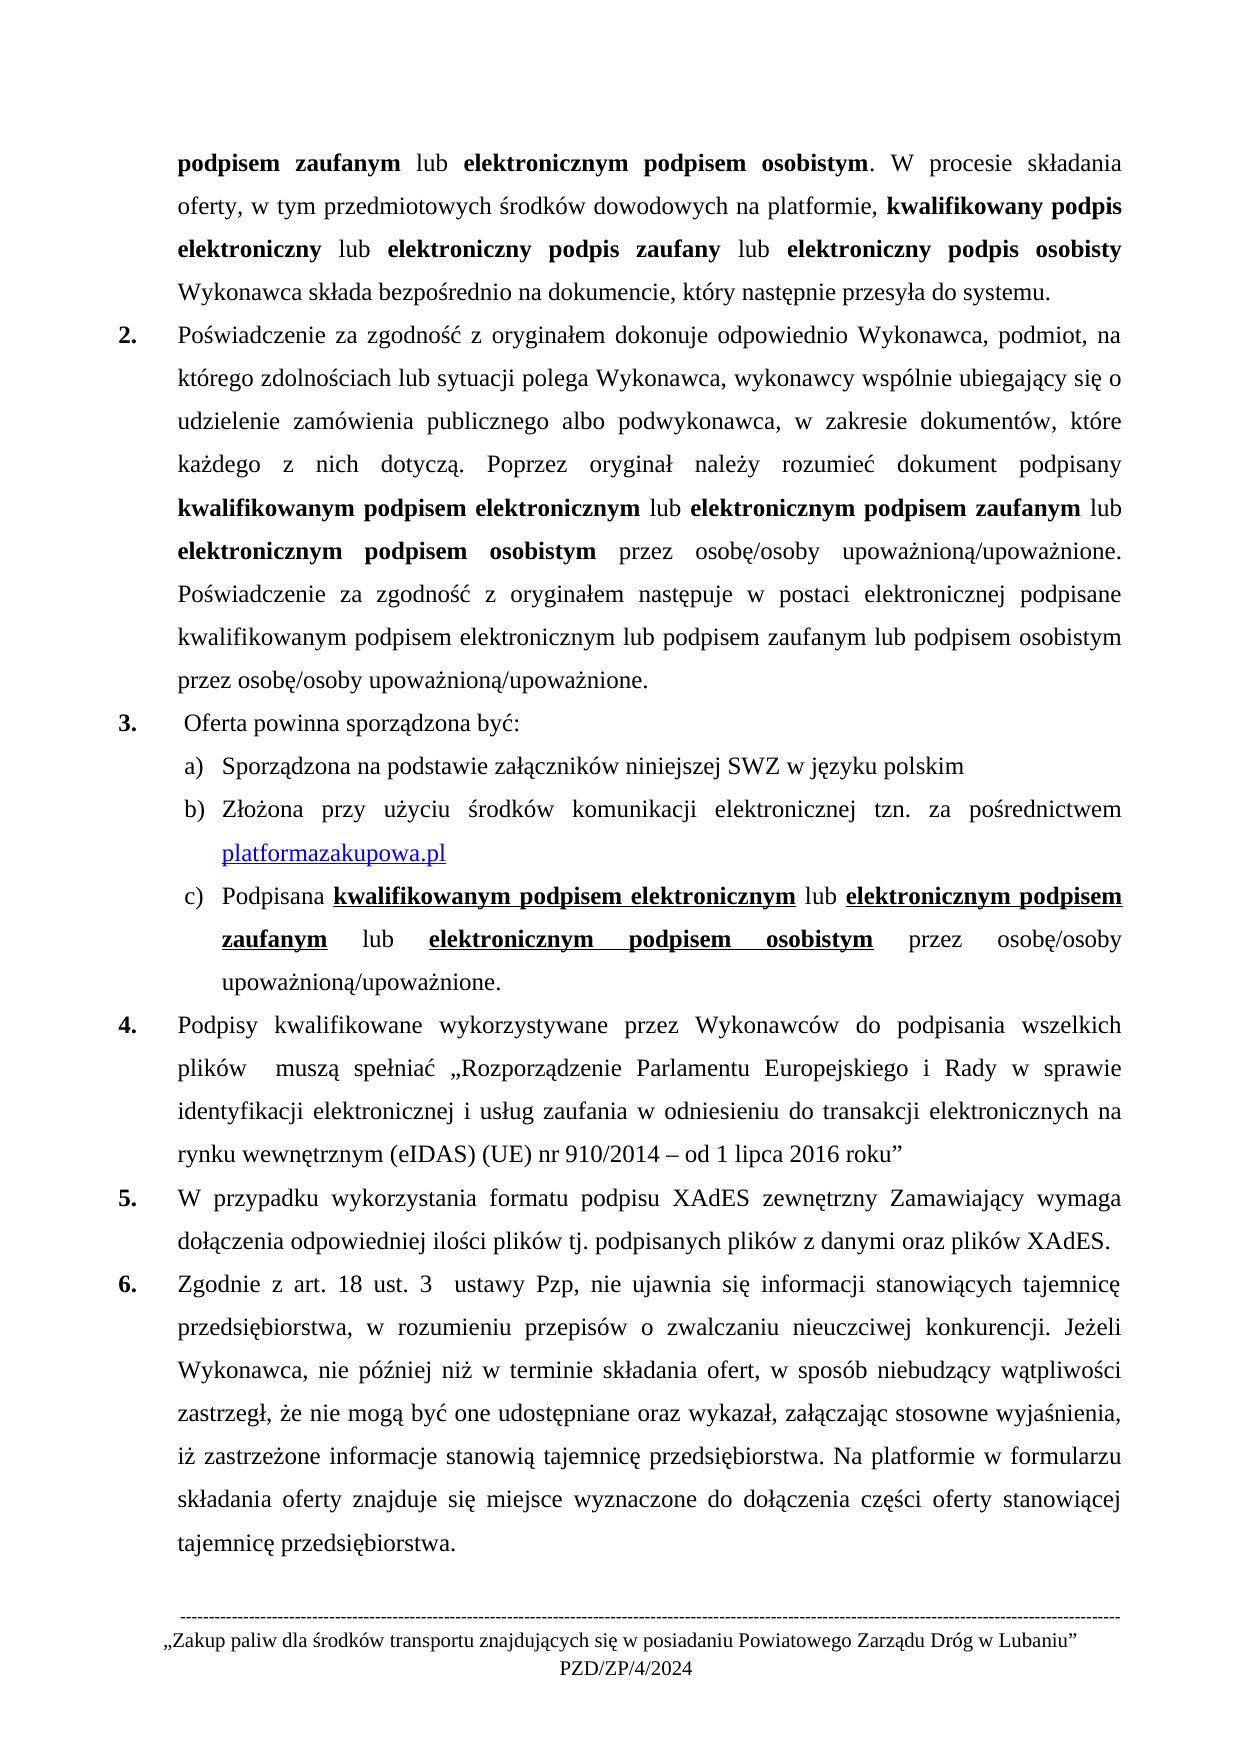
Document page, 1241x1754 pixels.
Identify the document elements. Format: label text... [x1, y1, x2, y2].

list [118, 148, 1122, 306]
list W przypadku wykorzystania formatu podpisu XAdES zewnętrzny Zamawiający wymaga dołączenia odpowiedniej ilości plików tj. podpisanych plików z danymi oraz plików XAdES. [118, 1183, 1122, 1254]
list Oferta powinna sporządzona być: [118, 708, 1122, 737]
list Poświadczenie za zgodność z oryginałem dokonuje odpowiednio Wykonawca, podmiot, na którego zdolnościach lub sytuacji polega Wykonawca, wykonawcy wspólnie ubiegający się o udzielenie zamówienia publicznego albo podwykonawca, w zakresie dokumentów, które każdego z nich dotyczą. Poprzez oryginał należy rozumieć dokument podpisany kwalifikowanym podpisem elektronicznym lub elektronicznym podpisem zaufanym lub elektronicznym podpisem osobistym przez osobę/osoby upoważnioną/upoważnione. Poświadczenie za zgodność z oryginałem następuje w postaci elektronicznej podpisane kwalifikowanym podpisem elektronicznym lub podpisem zaufanym lub podpisem osobistym przez osobę/osoby upoważnioną/upoważnione. [118, 320, 1122, 694]
list Podpisy kwalifikowane wykorzystywane przez Wykonawców do podpisania wszelkich plików muszą spełniać „Rozporządzenie Parlamentu Europejskiego i Rady w sprawie identyfikacji elektronicznej i usług zaufania w odniesieniu do transakcji elektronicznych na rynku wewnętrznym (eIDAS) (UE) nr 910/2014 – od 1 lipca 2016 roku” [118, 1010, 1122, 1168]
list Sporządzona na podstawie załączników niniejszej SWZ w języku polskim [184, 751, 1122, 780]
list Podpisana kwalifikowanym podpisem elektronicznym lub elektronicznym podpisem zaufanym lub elektronicznym podpisem osobistym przez osobę/osoby upoważnioną/upoważnione. [184, 881, 1122, 996]
list Zgodnie z art. 18 ust. 3 ustawy Pzp, nie ujawnia się informacji stanowiących tajemnicę przedsiębiorstwa, w rozumieniu przepisów o zwalczaniu nieuczciwej konkurencji. Jeżeli Wykonawca, nie później niż w terminie składania ofert, w sposób niebudzący wątpliwości zastrzegł, że nie mogą być one udostępniane oraz wykazał, załączając stosowne wyjaśnienia, iż zastrzeżone informacje stanowią tajemnicę przedsiębiorstwa. Na platformie w formularzu składania oferty znajduje się miejsce wyznaczone do dołączenia części oferty stanowiącej tajemnicę przedsiębiorstwa. [118, 1269, 1122, 1556]
list Złożona przy użyciu środków komunikacji elektronicznej tzn. za pośrednictwem platformazakupowa.pl [184, 794, 1122, 866]
